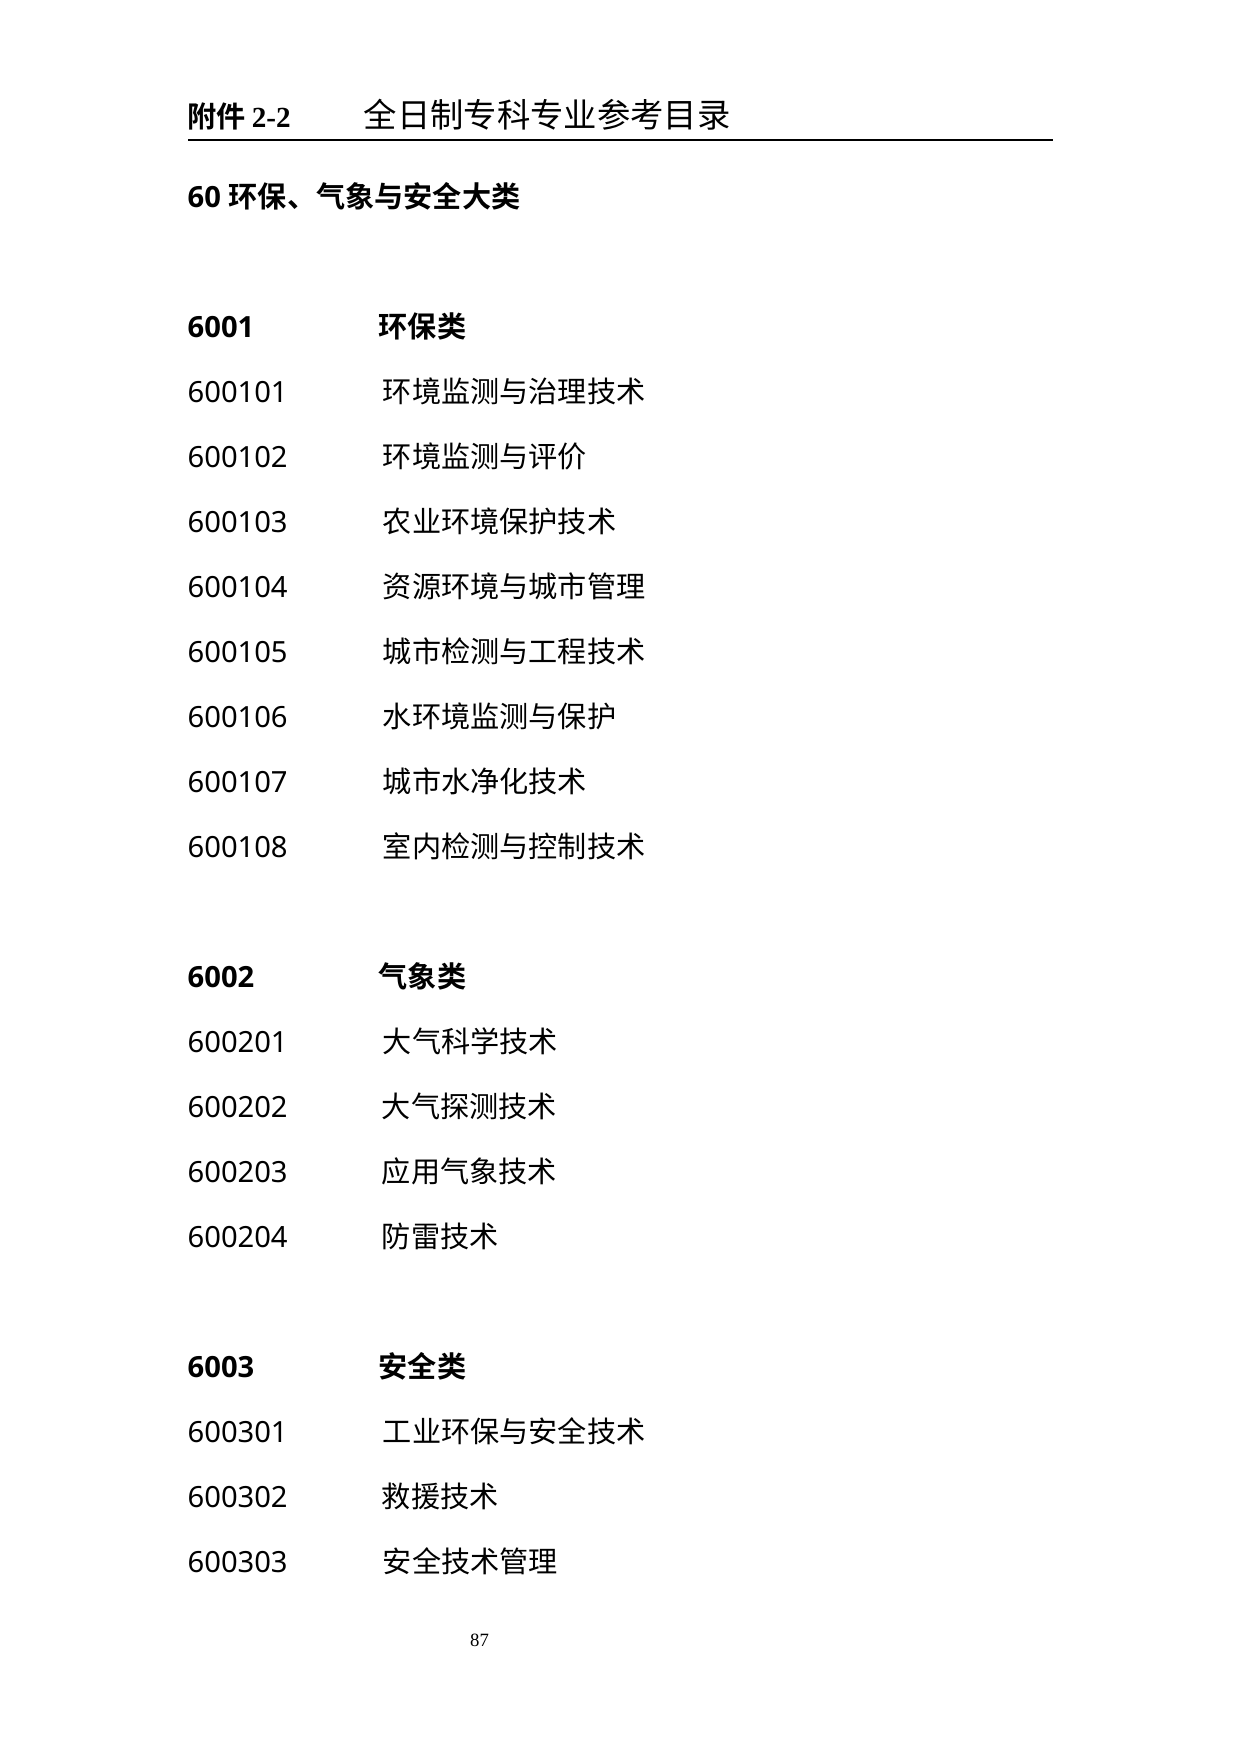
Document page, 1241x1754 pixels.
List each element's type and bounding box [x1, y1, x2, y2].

text [187, 162, 1053, 1592]
